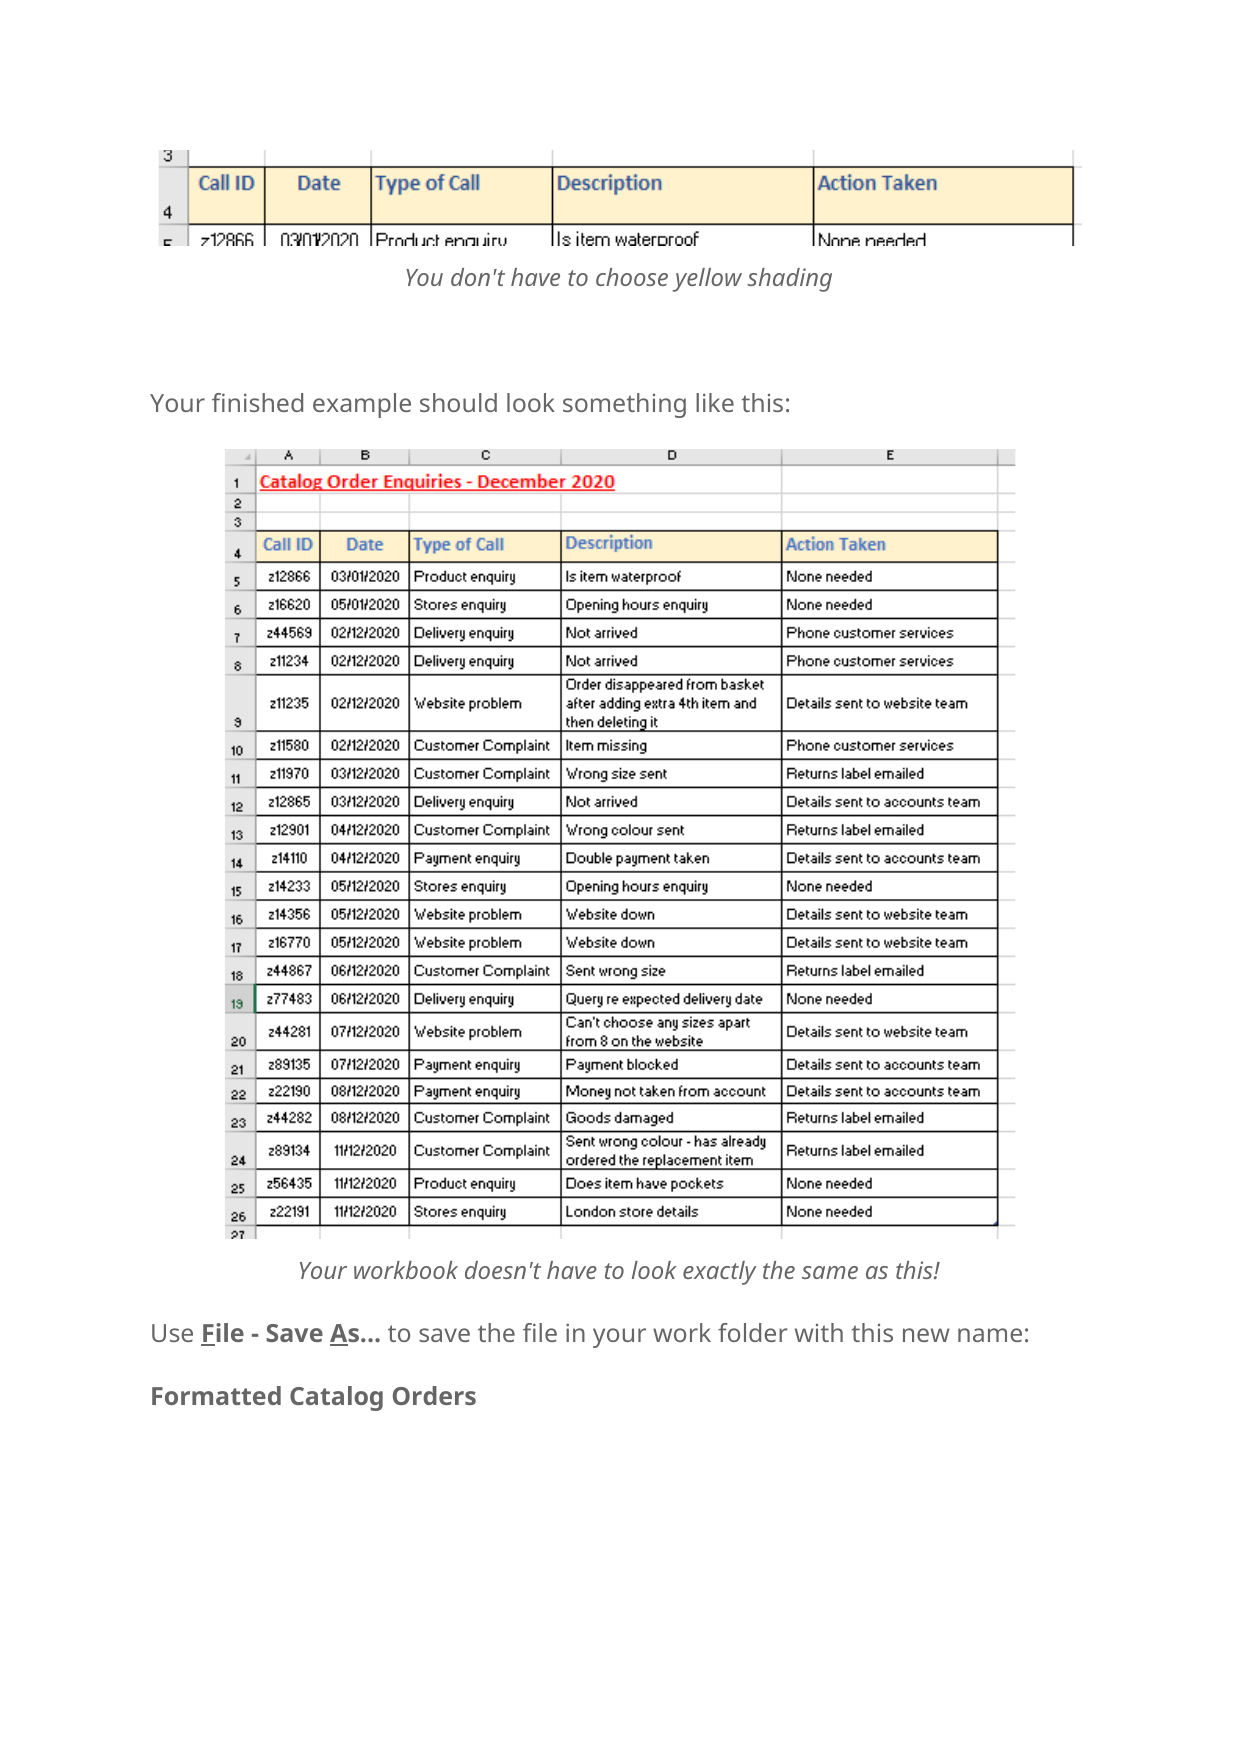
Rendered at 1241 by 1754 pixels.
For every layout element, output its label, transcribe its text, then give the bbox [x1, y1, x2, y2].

picture [158, 150, 1082, 246]
text You don't have to choose yellow shading [150, 261, 1090, 293]
text Your workbook doesn't have to look exactly the same as this! [150, 1254, 1090, 1286]
text Formatted Catalog Orders [150, 1379, 1090, 1413]
picture [224, 449, 1016, 1239]
text Use File - Save As... to save the file in your work folder with this new name: [150, 1316, 1090, 1350]
text Your finished example should look something like this: [150, 386, 1090, 420]
